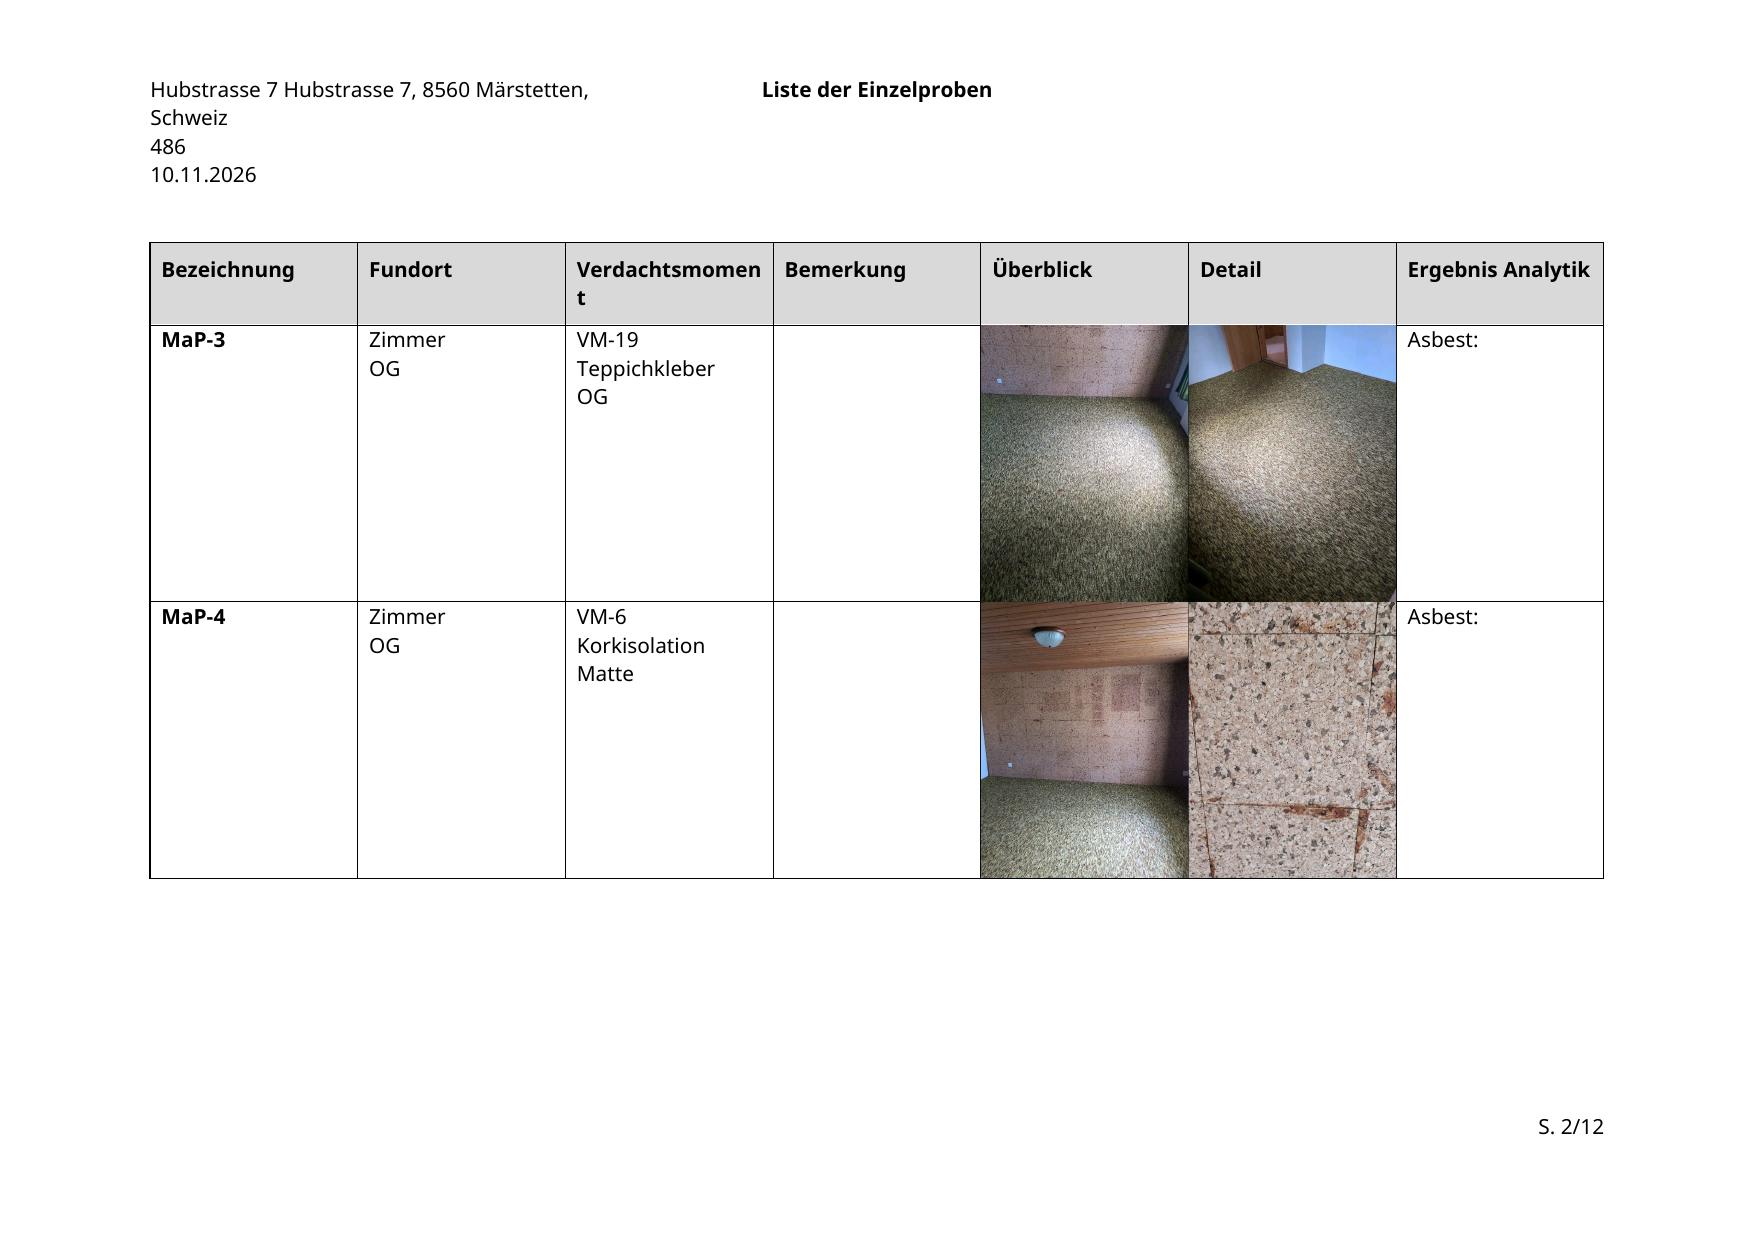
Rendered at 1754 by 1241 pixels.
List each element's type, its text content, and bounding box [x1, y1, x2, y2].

table_header Überblick [981, 243, 1188, 324]
table_cell Zimmer OG [358, 602, 565, 878]
picture [980, 325, 1397, 878]
table_cell Asbest: [1397, 326, 1603, 601]
table_cell VM-19 Teppichkleber OG [566, 326, 773, 601]
table_cell MaP-4 [151, 602, 357, 878]
table_header Ergebnis Analytik [1397, 243, 1603, 324]
table_cell [774, 602, 980, 878]
table_header Fundort [358, 243, 565, 324]
table_header Bemerkung [774, 243, 980, 324]
table_cell Asbest: [1397, 602, 1603, 878]
table_header Detail [1189, 243, 1396, 324]
table_header Verdachtsmoment [566, 243, 773, 324]
table_cell [774, 326, 980, 601]
table_cell Zimmer OG [358, 326, 565, 601]
table_header Bezeichnung [151, 243, 357, 324]
table_cell VM-6 Korkisolation Matte [566, 602, 773, 878]
table_cell MaP-3 [151, 326, 357, 601]
